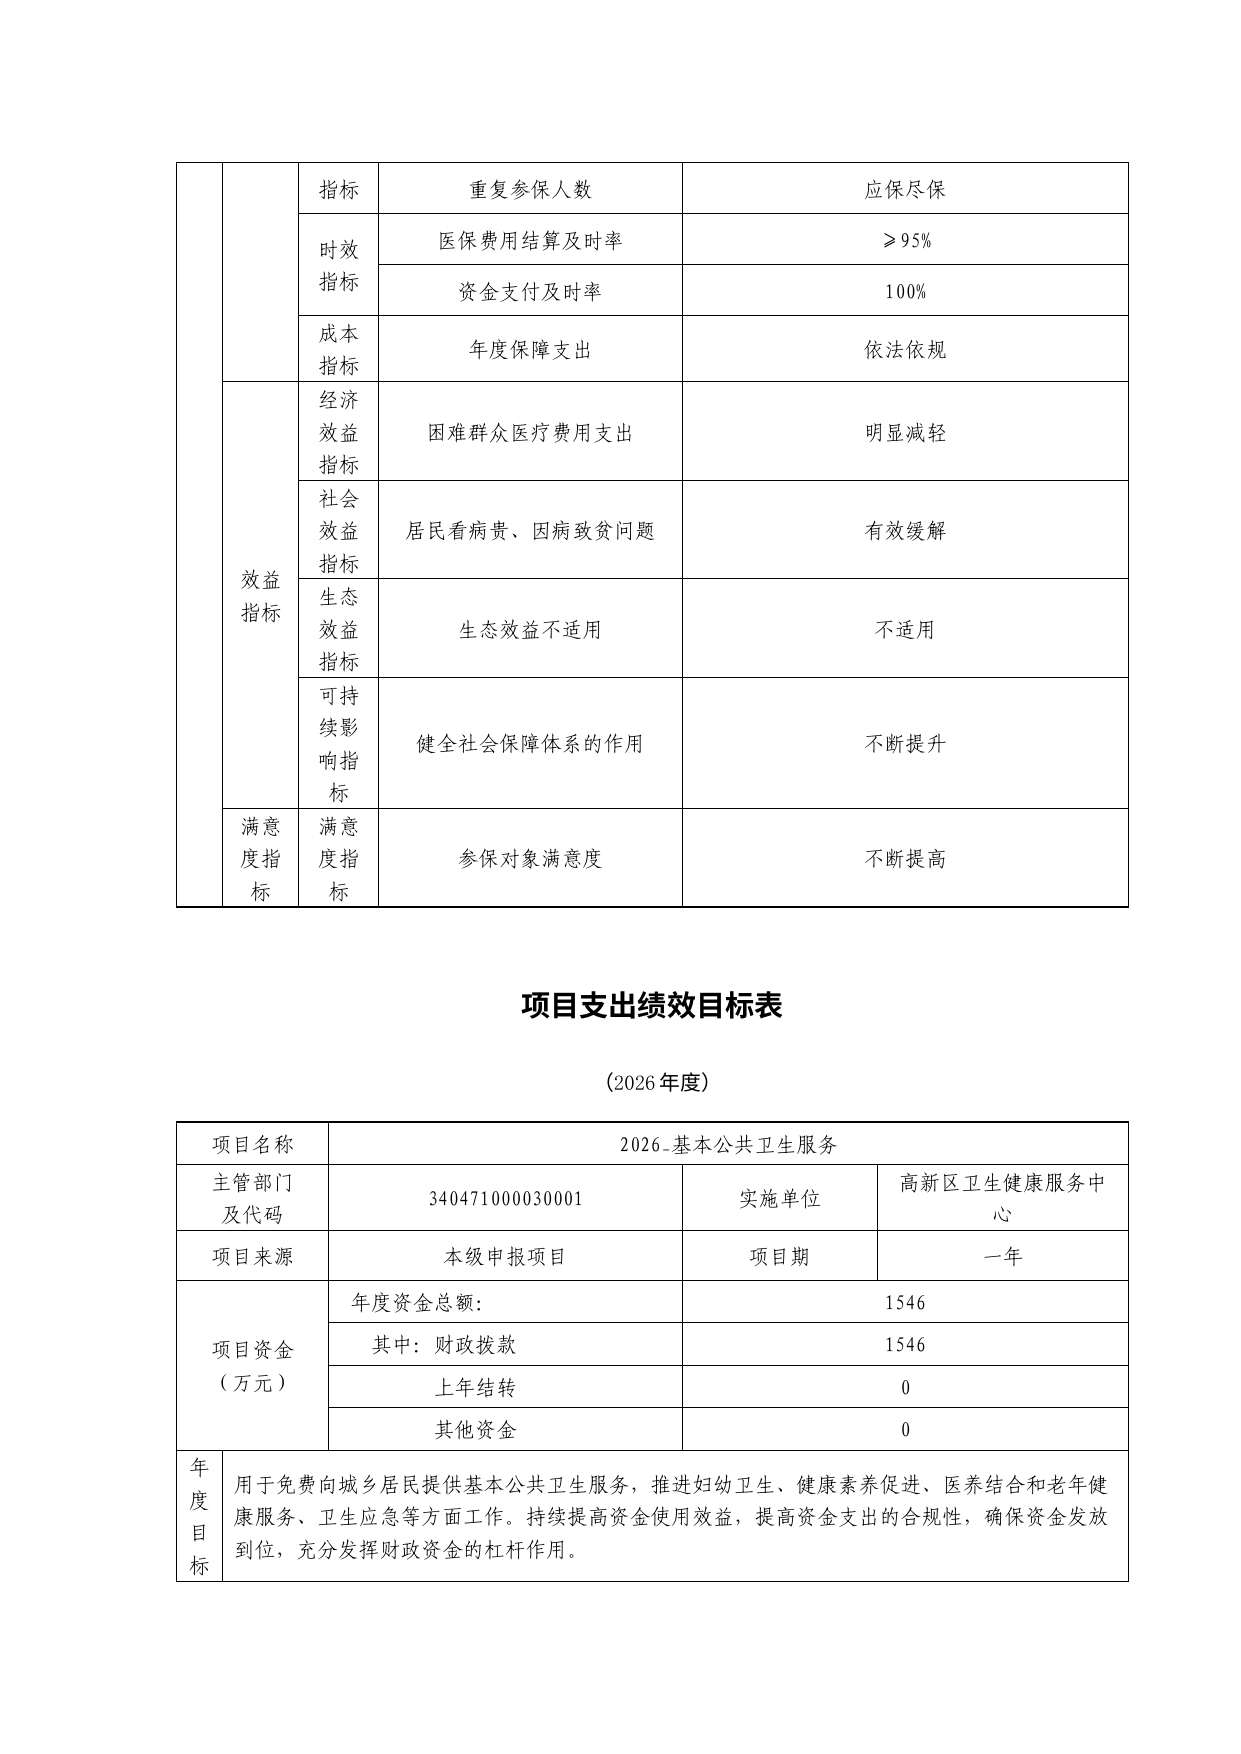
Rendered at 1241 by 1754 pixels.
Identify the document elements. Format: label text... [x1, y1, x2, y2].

table_cell 有效缓解 [683, 481, 1128, 578]
table_cell ≥95% [683, 214, 1128, 264]
table_cell 满意度指标 [223, 809, 298, 906]
table_cell 用于免费向城乡居民提供基本公共卫生服务，推进妇幼卫生、健康素养促进、医养结合和老年健康服务、卫生应急等方面工作。持续提高资金使用效益，提高资金支出的合规性，确保资金发放到位，充分发挥财政资金的杠杆作用。 [223, 1451, 1128, 1581]
table_cell 项目来源 [177, 1231, 328, 1279]
table_cell 项目资金 （万元） [177, 1281, 328, 1449]
table_cell 满意度指标 [299, 809, 378, 906]
table_cell 时效指标 [299, 214, 378, 315]
table_cell 重复参保人数 [379, 163, 682, 213]
table_header 项目支出绩效目标表 [176, 966, 1128, 1042]
table_cell 经济效益指标 [299, 382, 378, 480]
table_cell 2026_基本公共卫生服务 [329, 1123, 1128, 1164]
table_cell 项目名称 [177, 1123, 328, 1164]
table_cell 生态效益指标 [299, 579, 378, 677]
table_cell 不断提高 [683, 809, 1128, 906]
table_cell 1546 [683, 1281, 1128, 1322]
table_cell 不断提升 [683, 678, 1128, 808]
table_cell 困难群众医疗费用支出 [379, 382, 682, 480]
table_cell 上年结转 [329, 1366, 682, 1407]
table_cell 资金支付及时率 [379, 265, 682, 315]
table_cell 效益指标 [223, 382, 298, 808]
table_cell 主管部门 及代码 [177, 1165, 328, 1230]
table_cell 实施单位 [683, 1165, 877, 1230]
table_cell 一年 [878, 1231, 1128, 1279]
table_cell 年度资金总额： [329, 1281, 682, 1322]
table_cell 项目期 [683, 1231, 877, 1279]
table_cell 居民看病贵、因病致贫问题 [379, 481, 682, 578]
table_cell 医保费用结算及时率 [379, 214, 682, 264]
table_cell 应保尽保 [683, 163, 1128, 213]
table_cell 其他资金 [329, 1408, 682, 1449]
table_cell 生态效益不适用 [379, 579, 682, 677]
table_cell 不适用 [683, 579, 1128, 677]
table_cell 参保对象满意度 [379, 809, 682, 906]
table_cell 健全社会保障体系的作用 [379, 678, 682, 808]
table_cell 0 [683, 1408, 1128, 1449]
table_cell （2026年度） [176, 1042, 1128, 1121]
table_cell 明显减轻 [683, 382, 1128, 480]
table_cell 1546 [683, 1323, 1128, 1364]
table_cell 依法依规 [683, 316, 1128, 381]
table_cell 其中：财政拨款 [329, 1323, 682, 1364]
table_cell 本级申报项目 [329, 1231, 682, 1279]
table_cell 质量指标 [299, 163, 378, 213]
table_cell 年度 目标 [177, 1451, 222, 1581]
table_cell 社会效益指标 [299, 481, 378, 578]
table_cell 340471000030001 [329, 1165, 682, 1230]
table_cell 高新区卫生健康服务中心 [878, 1165, 1128, 1230]
table_cell 年度保障支出 [379, 316, 682, 381]
table_cell 0 [683, 1366, 1128, 1407]
table_cell 成本指标 [299, 316, 378, 381]
table_cell 100% [683, 265, 1128, 315]
table_cell 可持续影响指标 [299, 678, 378, 808]
